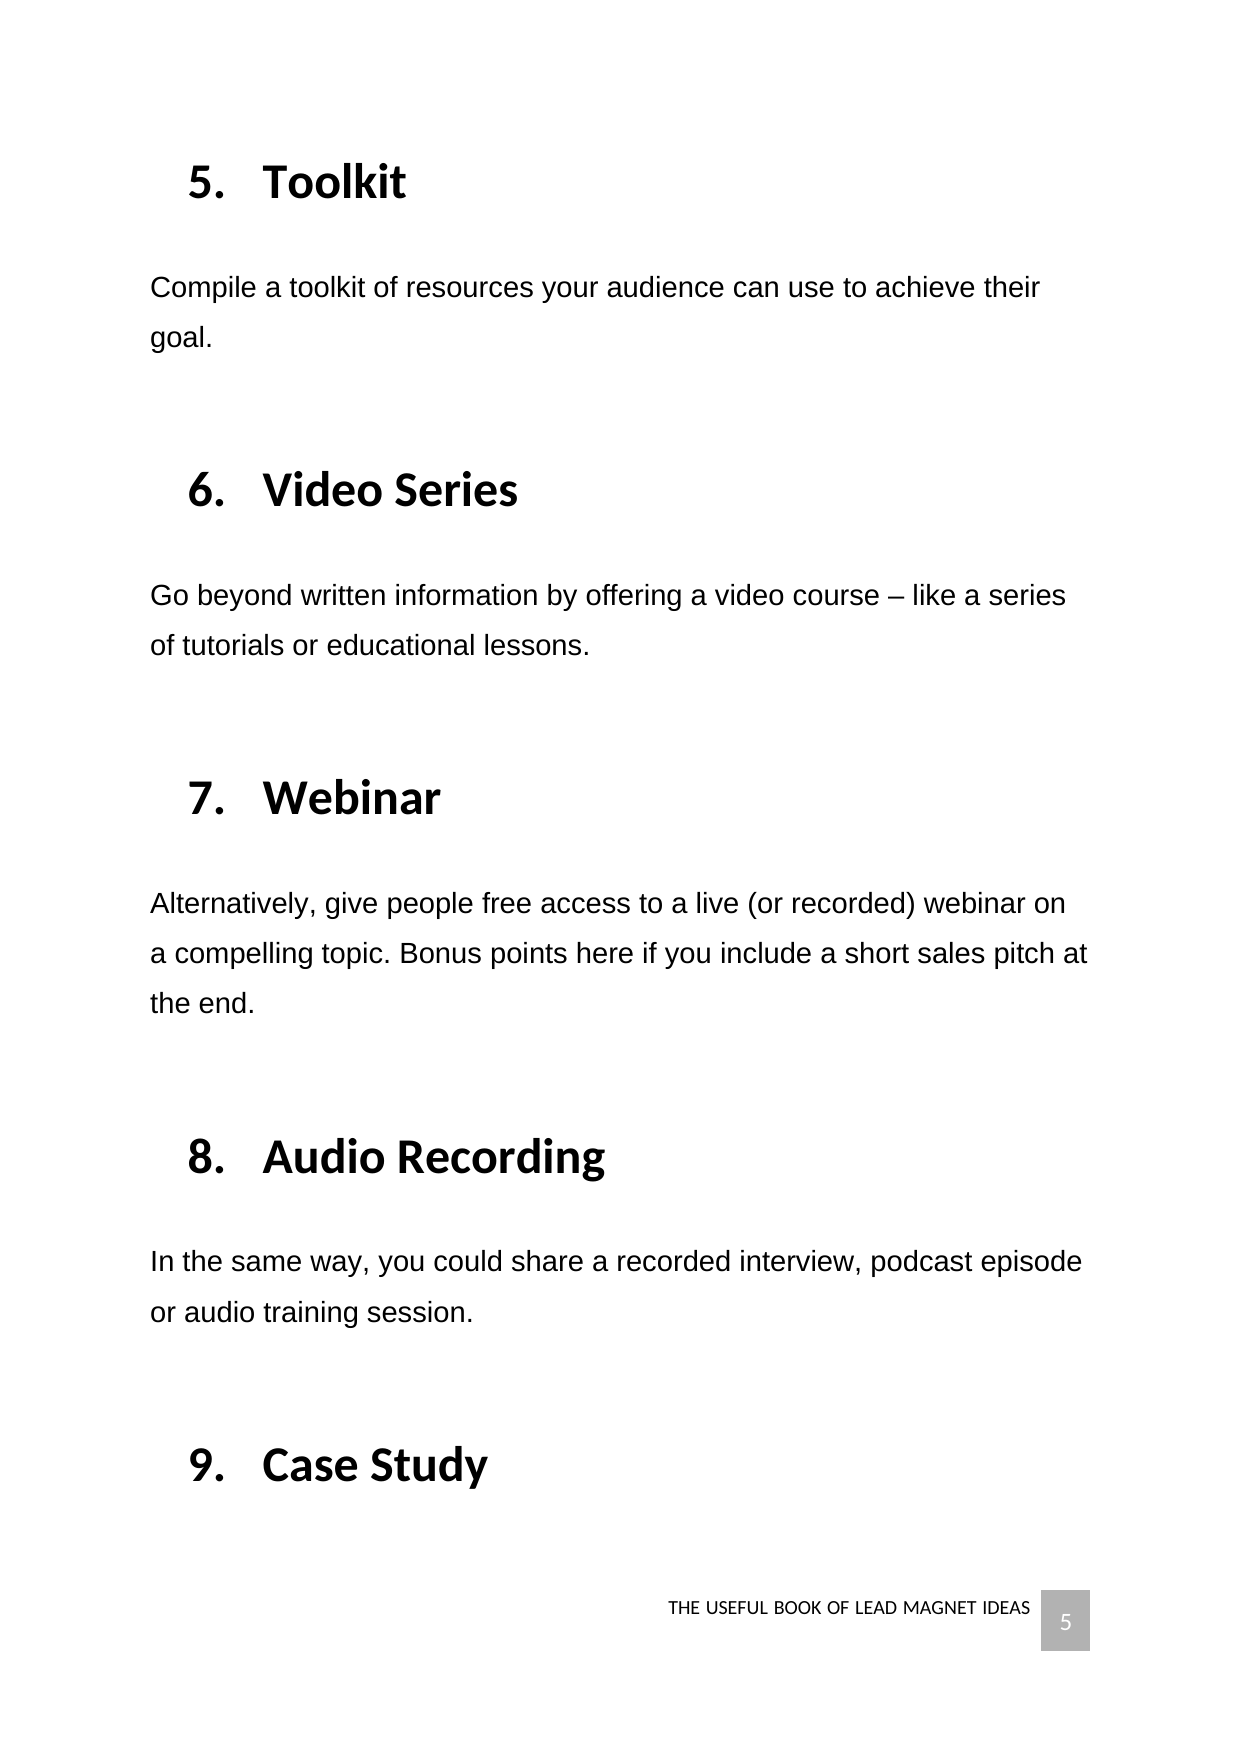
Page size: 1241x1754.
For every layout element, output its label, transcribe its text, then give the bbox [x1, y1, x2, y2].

subtitle Case Study [187, 1433, 1090, 1494]
subtitle Webinar [187, 766, 1090, 827]
text Alternatively, give people free access to a live (or recorded) webinar on a compelling topic. Bonus points here if you include a short sales pitch at the end. [150, 886, 1090, 1020]
text In the same way, you could share a recorded interview, podcast episode or audio training session. [150, 1244, 1090, 1328]
subtitle Audio Recording [187, 1125, 1090, 1186]
text Go beyond written information by offering a video course – like a series of tutorials or educational lessons. [150, 578, 1090, 662]
subtitle Toolkit [187, 150, 1090, 211]
text Compile a toolkit of resources your audience can use to achieve their goal. [150, 270, 1090, 353]
subtitle Video Series [187, 458, 1090, 519]
